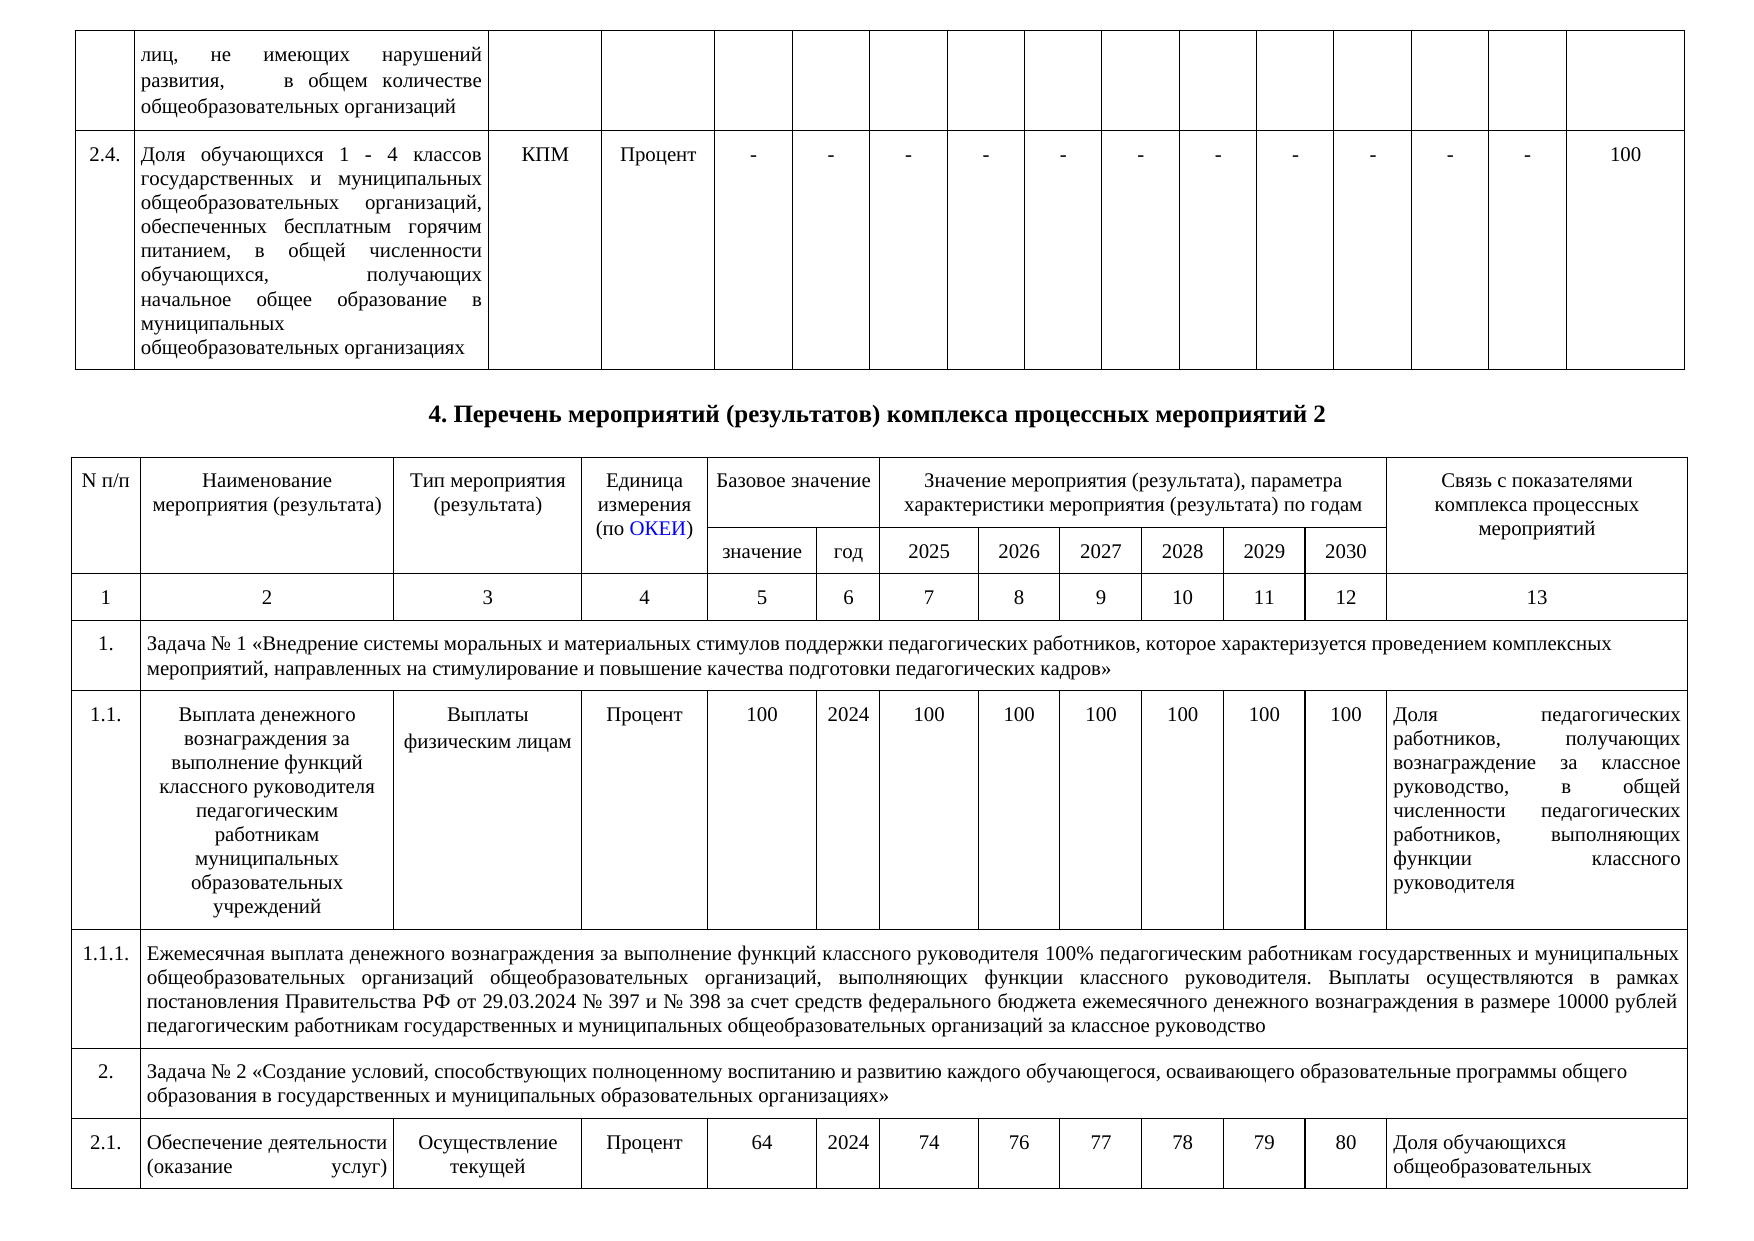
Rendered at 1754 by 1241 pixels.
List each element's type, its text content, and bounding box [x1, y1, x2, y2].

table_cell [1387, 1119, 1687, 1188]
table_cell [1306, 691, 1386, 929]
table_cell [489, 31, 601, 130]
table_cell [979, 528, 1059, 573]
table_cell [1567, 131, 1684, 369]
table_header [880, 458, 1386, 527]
title 4. Перечень мероприятий (результатов) комплекса процессных мероприятий 2 [31, 399, 1724, 428]
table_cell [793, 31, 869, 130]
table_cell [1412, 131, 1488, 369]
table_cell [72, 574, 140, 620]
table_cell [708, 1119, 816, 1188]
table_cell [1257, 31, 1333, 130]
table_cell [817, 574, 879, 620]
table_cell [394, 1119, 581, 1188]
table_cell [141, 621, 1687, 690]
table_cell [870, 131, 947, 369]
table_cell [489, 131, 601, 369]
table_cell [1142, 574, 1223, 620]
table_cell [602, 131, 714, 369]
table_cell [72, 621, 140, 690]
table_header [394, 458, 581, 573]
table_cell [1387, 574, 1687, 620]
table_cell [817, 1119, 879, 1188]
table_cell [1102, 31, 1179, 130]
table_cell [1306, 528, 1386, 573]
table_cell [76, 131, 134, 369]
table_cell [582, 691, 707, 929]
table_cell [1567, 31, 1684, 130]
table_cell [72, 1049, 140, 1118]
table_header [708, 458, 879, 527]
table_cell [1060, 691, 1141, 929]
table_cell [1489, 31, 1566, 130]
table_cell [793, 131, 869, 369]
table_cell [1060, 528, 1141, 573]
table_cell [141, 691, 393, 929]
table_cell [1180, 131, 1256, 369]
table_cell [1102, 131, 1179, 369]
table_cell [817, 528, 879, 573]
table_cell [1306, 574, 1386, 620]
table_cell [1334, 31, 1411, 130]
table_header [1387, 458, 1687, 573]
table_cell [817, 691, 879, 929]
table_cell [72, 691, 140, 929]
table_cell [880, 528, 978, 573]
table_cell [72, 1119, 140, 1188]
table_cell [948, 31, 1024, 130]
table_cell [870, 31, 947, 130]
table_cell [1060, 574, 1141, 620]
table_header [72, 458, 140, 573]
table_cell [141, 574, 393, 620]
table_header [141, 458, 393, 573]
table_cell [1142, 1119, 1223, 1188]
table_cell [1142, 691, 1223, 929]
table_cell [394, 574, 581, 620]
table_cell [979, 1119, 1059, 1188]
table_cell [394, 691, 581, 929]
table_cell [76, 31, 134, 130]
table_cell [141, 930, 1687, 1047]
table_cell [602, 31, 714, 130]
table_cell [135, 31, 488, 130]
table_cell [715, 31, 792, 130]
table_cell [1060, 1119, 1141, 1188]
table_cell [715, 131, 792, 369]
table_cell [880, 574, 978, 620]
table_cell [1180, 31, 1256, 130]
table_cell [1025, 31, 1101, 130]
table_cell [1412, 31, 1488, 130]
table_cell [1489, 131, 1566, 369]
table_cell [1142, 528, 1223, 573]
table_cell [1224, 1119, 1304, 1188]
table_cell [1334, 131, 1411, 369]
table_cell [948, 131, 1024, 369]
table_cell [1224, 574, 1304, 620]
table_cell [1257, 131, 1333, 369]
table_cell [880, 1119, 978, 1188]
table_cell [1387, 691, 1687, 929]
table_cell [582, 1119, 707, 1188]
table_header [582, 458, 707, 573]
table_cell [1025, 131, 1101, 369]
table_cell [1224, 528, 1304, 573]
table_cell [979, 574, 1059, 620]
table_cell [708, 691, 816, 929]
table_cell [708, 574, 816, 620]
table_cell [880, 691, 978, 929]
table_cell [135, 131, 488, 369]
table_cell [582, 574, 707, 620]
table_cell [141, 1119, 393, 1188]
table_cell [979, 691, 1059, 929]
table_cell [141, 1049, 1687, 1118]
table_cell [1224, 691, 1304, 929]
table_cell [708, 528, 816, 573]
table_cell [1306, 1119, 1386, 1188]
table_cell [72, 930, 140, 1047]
